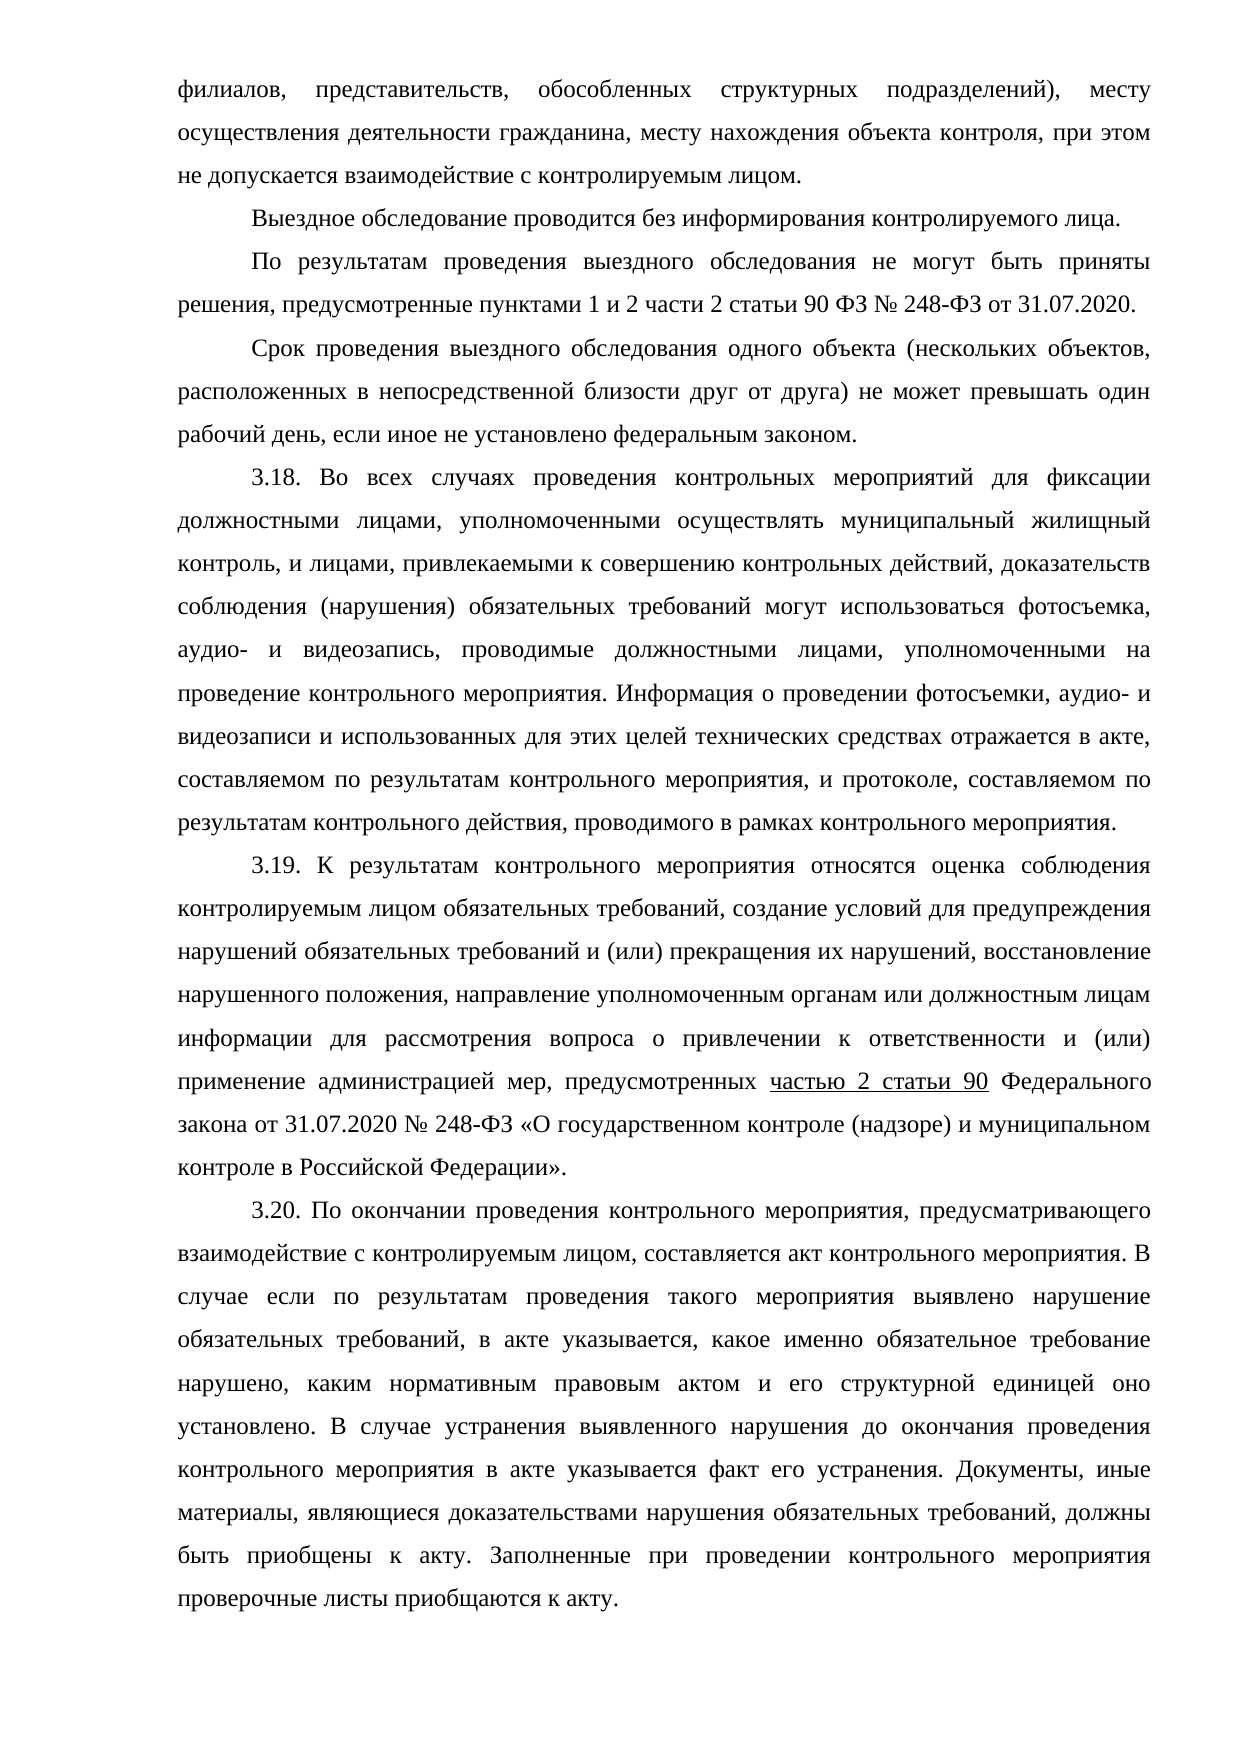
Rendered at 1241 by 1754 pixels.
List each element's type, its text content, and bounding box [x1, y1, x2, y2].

text 3.19. К результатам контрольного мероприятия относятся оценка соблюдения контролируемым лицом обязательных требований, создание условий для предупреждения нарушений обязательных требований и (или) прекращения их нарушений, восстановление нарушенного положения, направление уполномоченным органам или должностным лицам информации для рассмотрения вопроса о привлечении к ответственности и (или) применение администрацией мер, предусмотренных частью 2 статьи 90 Федерального закона от 31.07.2020 № 248-ФЗ «О государственном контроле (надзоре) и муниципальном контроле в Российской Федерации». [177, 850, 1152, 1181]
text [177, 74, 1152, 189]
text 3.20. По окончании проведения контрольного мероприятия, предусматривающего взаимодействие с контролируемым лицом, составляется акт контрольного мероприятия. В случае если по результатам проведения такого мероприятия выявлено нарушение обязательных требований, в акте указывается, какое именно обязательное требование нарушено, каким нормативным правовым актом и его структурной единицей оно установлено. В случае устранения выявленного нарушения до окончания проведения контрольного мероприятия в акте указывается факт его устранения. Документы, иные материалы, являющиеся доказательствами нарушения обязательных требований, должны быть приобщены к акту. Заполненные при проведении контрольного мероприятия проверочные листы приобщаются к акту. [177, 1195, 1152, 1612]
text Выездное обследование проводится без информирования контролируемого лица. [177, 203, 1152, 232]
text По результатам проведения выездного обследования не могут быть приняты решения, предусмотренные пунктами 1 и 2 части 2 статьи 90 ФЗ № 248-ФЗ от 31.07.2020. [177, 246, 1152, 318]
text 3.18. Во всех случаях проведения контрольных мероприятий для фиксации должностными лицами, уполномоченными осуществлять муниципальный жилищный контроль, и лицами, привлекаемыми к совершению контрольных действий, доказательств соблюдения (нарушения) обязательных требований могут использоваться фотосъемка, аудио- и видеозапись, проводимые должностными лицами, уполномоченными на проведение контрольного мероприятия. Информация о проведении фотосъемки, аудио- и видеозаписи и использованных для этих целей технических средствах отражается в акте, составляемом по результатам контрольного мероприятия, и протоколе, составляемом по результатам контрольного действия, проводимого в рамках контрольного мероприятия. [177, 462, 1152, 836]
text Срок проведения выездного обследования одного объекта (нескольких объектов, расположенных в непосредственной близости друг от друга) не может превышать один рабочий день, если иное не установлено федеральным законом. [177, 333, 1152, 448]
